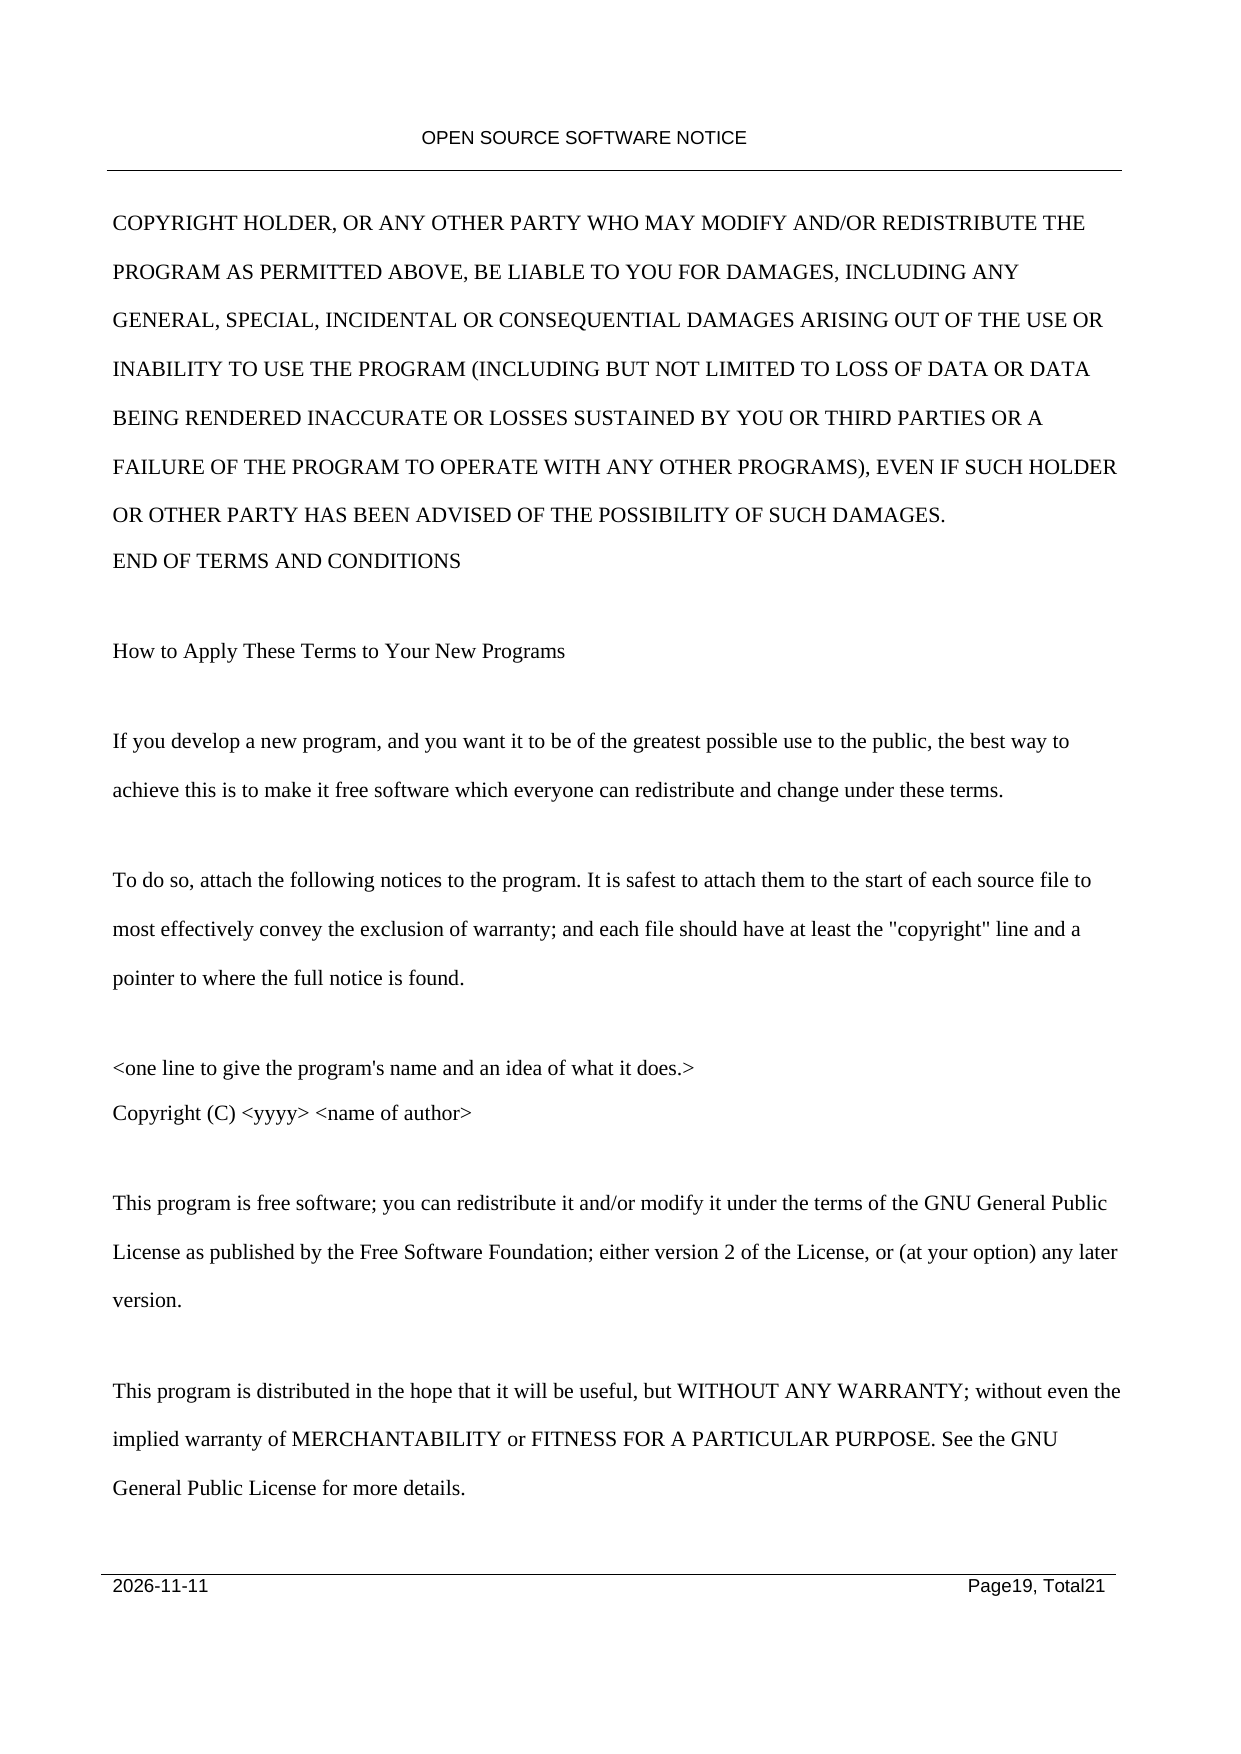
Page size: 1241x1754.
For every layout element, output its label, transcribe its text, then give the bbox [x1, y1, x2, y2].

text How to Apply These Terms to Your New Programs [112, 634, 1128, 667]
text If you develop a new program, and you want it to be of the greatest possible use to the public, the best way to achieve this is to make it free software which everyone can redistribute and change under these terms. [112, 724, 1128, 806]
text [112, 206, 1128, 531]
text <one line to give the program's name and an idea of what it does.> [112, 1051, 1128, 1083]
text This program is free software; you can redistribute it and/or modify it under the terms of the GNU General Public License as published by the Free Software Foundation; either version 2 of the License, or (at your option) any later version. [112, 1186, 1128, 1316]
text Copyright (C) <yyyy> <name of author> [112, 1096, 1128, 1129]
text To do so, attach the following notices to the program. It is safest to attach them to the start of each source file to most effectively convey the exclusion of warranty; and each file should have at least the "copyright" line and a pointer to where the full notice is found. [112, 863, 1128, 993]
text This program is distributed in the hope that it will be useful, but WITHOUT ANY WARRANTY; without even the implied warranty of MERCHANTABILITY or FITNESS FOR A PARTICULAR PURPOSE. See the GNU General Public License for more details. [112, 1374, 1128, 1504]
text END OF TERMS AND CONDITIONS [112, 544, 1128, 576]
